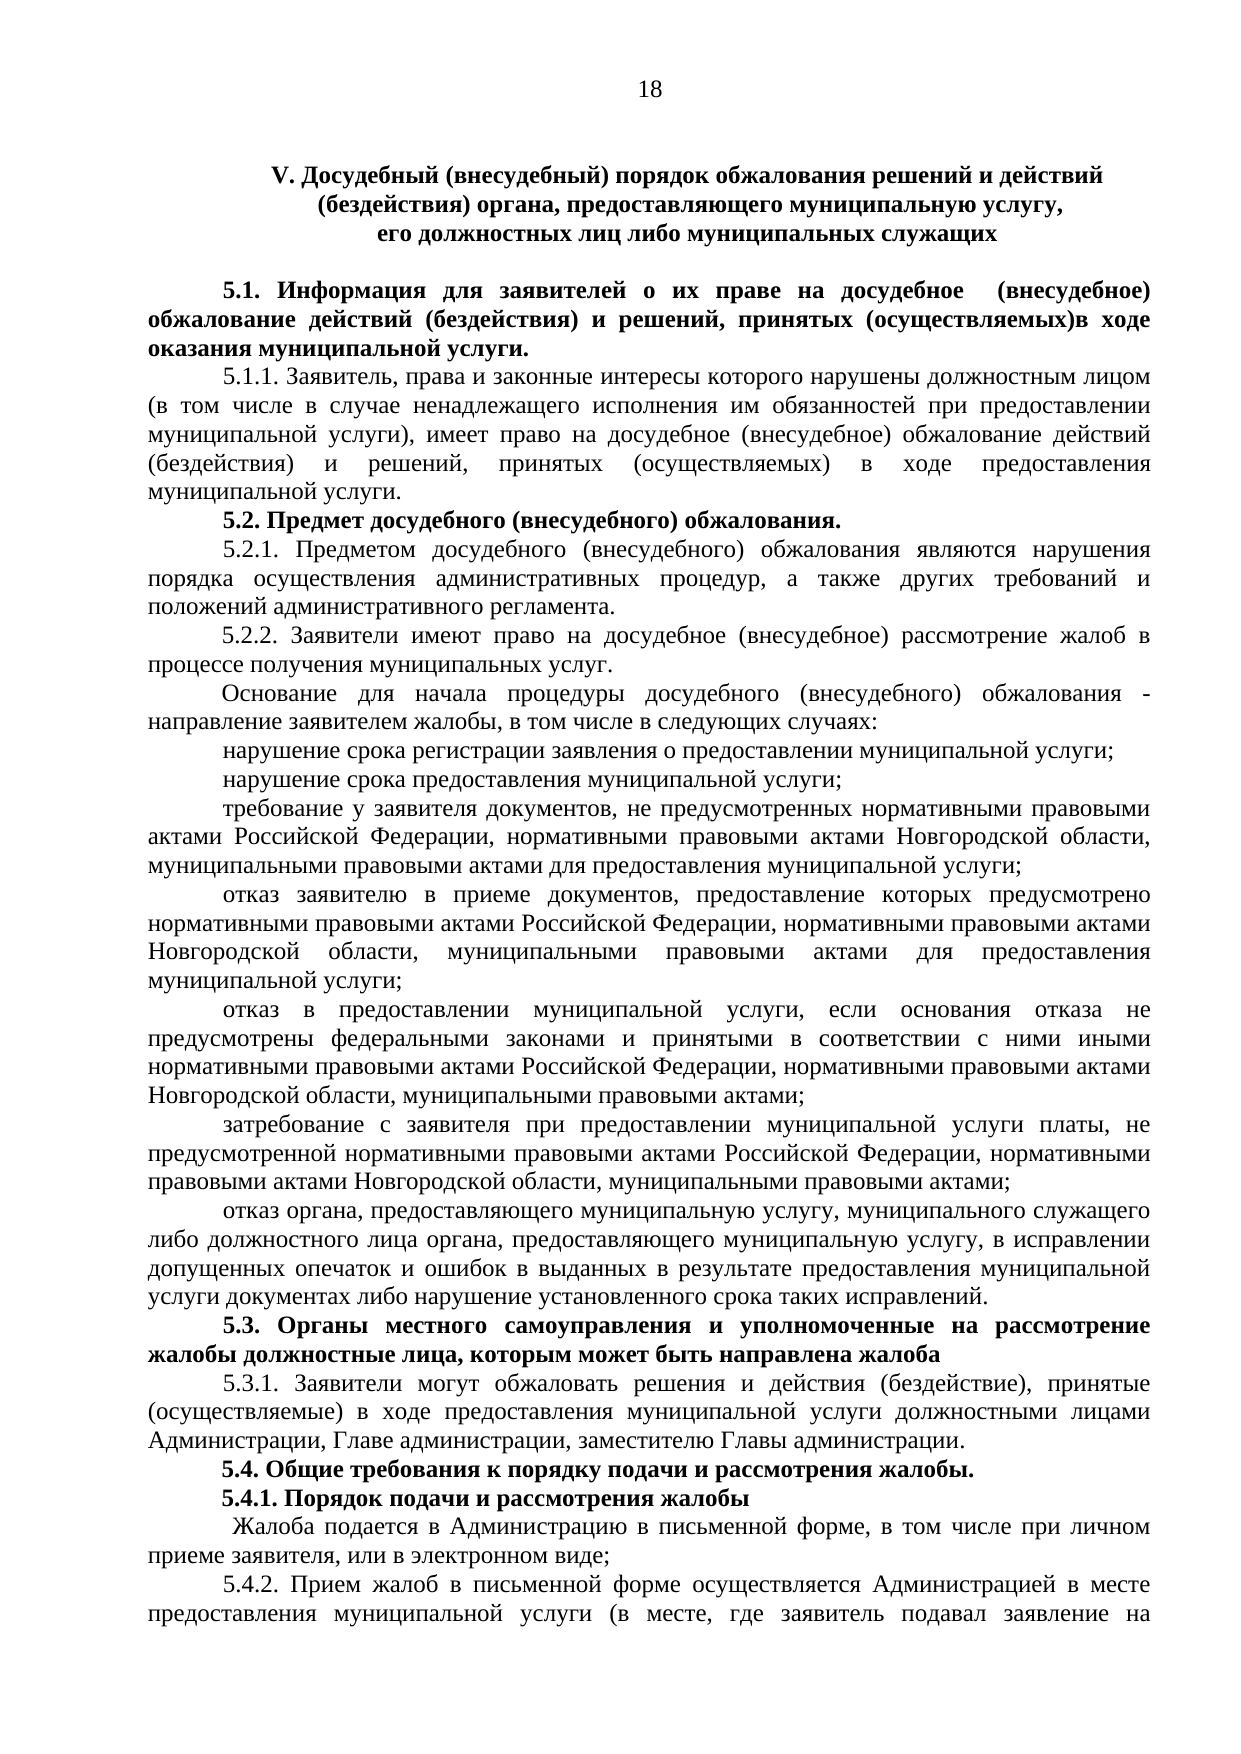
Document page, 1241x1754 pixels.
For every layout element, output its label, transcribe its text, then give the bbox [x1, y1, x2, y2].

text отказ заявителю в приеме документов, предоставление которых предусмотрено нормативными правовыми актами Российской Федерации, нормативными правовыми актами Новгородской области, муниципальными правовыми актами для предоставления муниципальной услуги; [148, 879, 1152, 994]
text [148, 1569, 1152, 1626]
text 5.3.1. Заявители могут обжаловать решения и действия (бездействие), принятые (осуществляемые) в ходе предоставления муниципальной услуги должностными лицами Администрации, Главе администрации, заместителю Главы администрации. [148, 1368, 1152, 1454]
text 5.4.1. Порядок подачи и рассмотрения жалобы [148, 1483, 1152, 1511]
text V. Досудебный (внесудебный) порядок обжалования решений и действий [148, 160, 1152, 189]
text 5.2.2. Заявители имеют право на досудебное (внесудебное) рассмотрение жалоб в процессе получения муниципальных услуг. [148, 620, 1152, 678]
text Жалоба подается в Администрацию в письменной форме, в том числе при личном приеме заявителя, или в электронном виде; [148, 1511, 1152, 1569]
text 5.2.1. Предметом досудебного (внесудебного) обжалования являются нарушения порядка осуществления административных процедур, а также других требований и положений административного регламента. [148, 534, 1152, 620]
text 5.1. Информация для заявителей о их праве на досудебное (внесудебное) обжалование действий (бездействия) и решений, принятых (осуществляемых)в ходе оказания муниципальной услуги. [148, 275, 1152, 361]
text нарушение срока предоставления муниципальной услуги; [148, 764, 1152, 793]
text отказ органа, предоставляющего муниципальную услугу, муниципального служащего либо должностного лица органа, предоставляющего муниципальную услугу, в исправлении допущенных опечаток и ошибок в выданных в результате предоставления муниципальной услуги документах либо нарушение установленного срока таких исправлений. [148, 1195, 1152, 1310]
text его должностных лиц либо муниципальных служащих [148, 218, 1152, 246]
text Основание для начала процедуры досудебного (внесудебного) обжалования -направление заявителем жалобы, в том числе в следующих случаях: [148, 678, 1152, 735]
text отказ в предоставлении муниципальной услуги, если основания отказа не предусмотрены федеральными законами и принятыми в соответствии с ними иными нормативными правовыми актами Российской Федерации, нормативными правовыми актами Новгородской области, муниципальными правовыми актами; [148, 994, 1152, 1109]
text 5.4. Общие требования к порядку подачи и рассмотрения жалобы. [148, 1454, 1152, 1483]
text (бездействия) органа, предоставляющего муниципальную услугу, [148, 189, 1152, 218]
text 5.2. Предмет досудебного (внесудебного) обжалования. [148, 505, 1152, 534]
text требование у заявителя документов, не предусмотренных нормативными правовыми актами Российской Федерации, нормативными правовыми актами Новгородской области, муниципальными правовыми актами для предоставления муниципальной услуги; [148, 793, 1152, 879]
text 5.1.1. Заявитель, права и законные интересы которого нарушены должностным лицом (в том числе в случае ненадлежащего исполнения им обязанностей при предоставлении муниципальной услуги), имеет право на досудебное (внесудебное) обжалование действий (бездействия) и решений, принятых (осуществляемых) в ходе предоставления муниципальной услуги. [148, 361, 1152, 505]
text нарушение срока регистрации заявления о предоставлении муниципальной услуги; [148, 735, 1152, 764]
text затребование с заявителя при предоставлении муниципальной услуги платы, не предусмотренной нормативными правовыми актами Российской Федерации, нормативными правовыми актами Новгородской области, муниципальными правовыми актами; [148, 1109, 1152, 1195]
text 5.3. Органы местного самоуправления и уполномоченные на рассмотрение жалобы должностные лица, которым может быть направлена жалоба [148, 1310, 1152, 1368]
